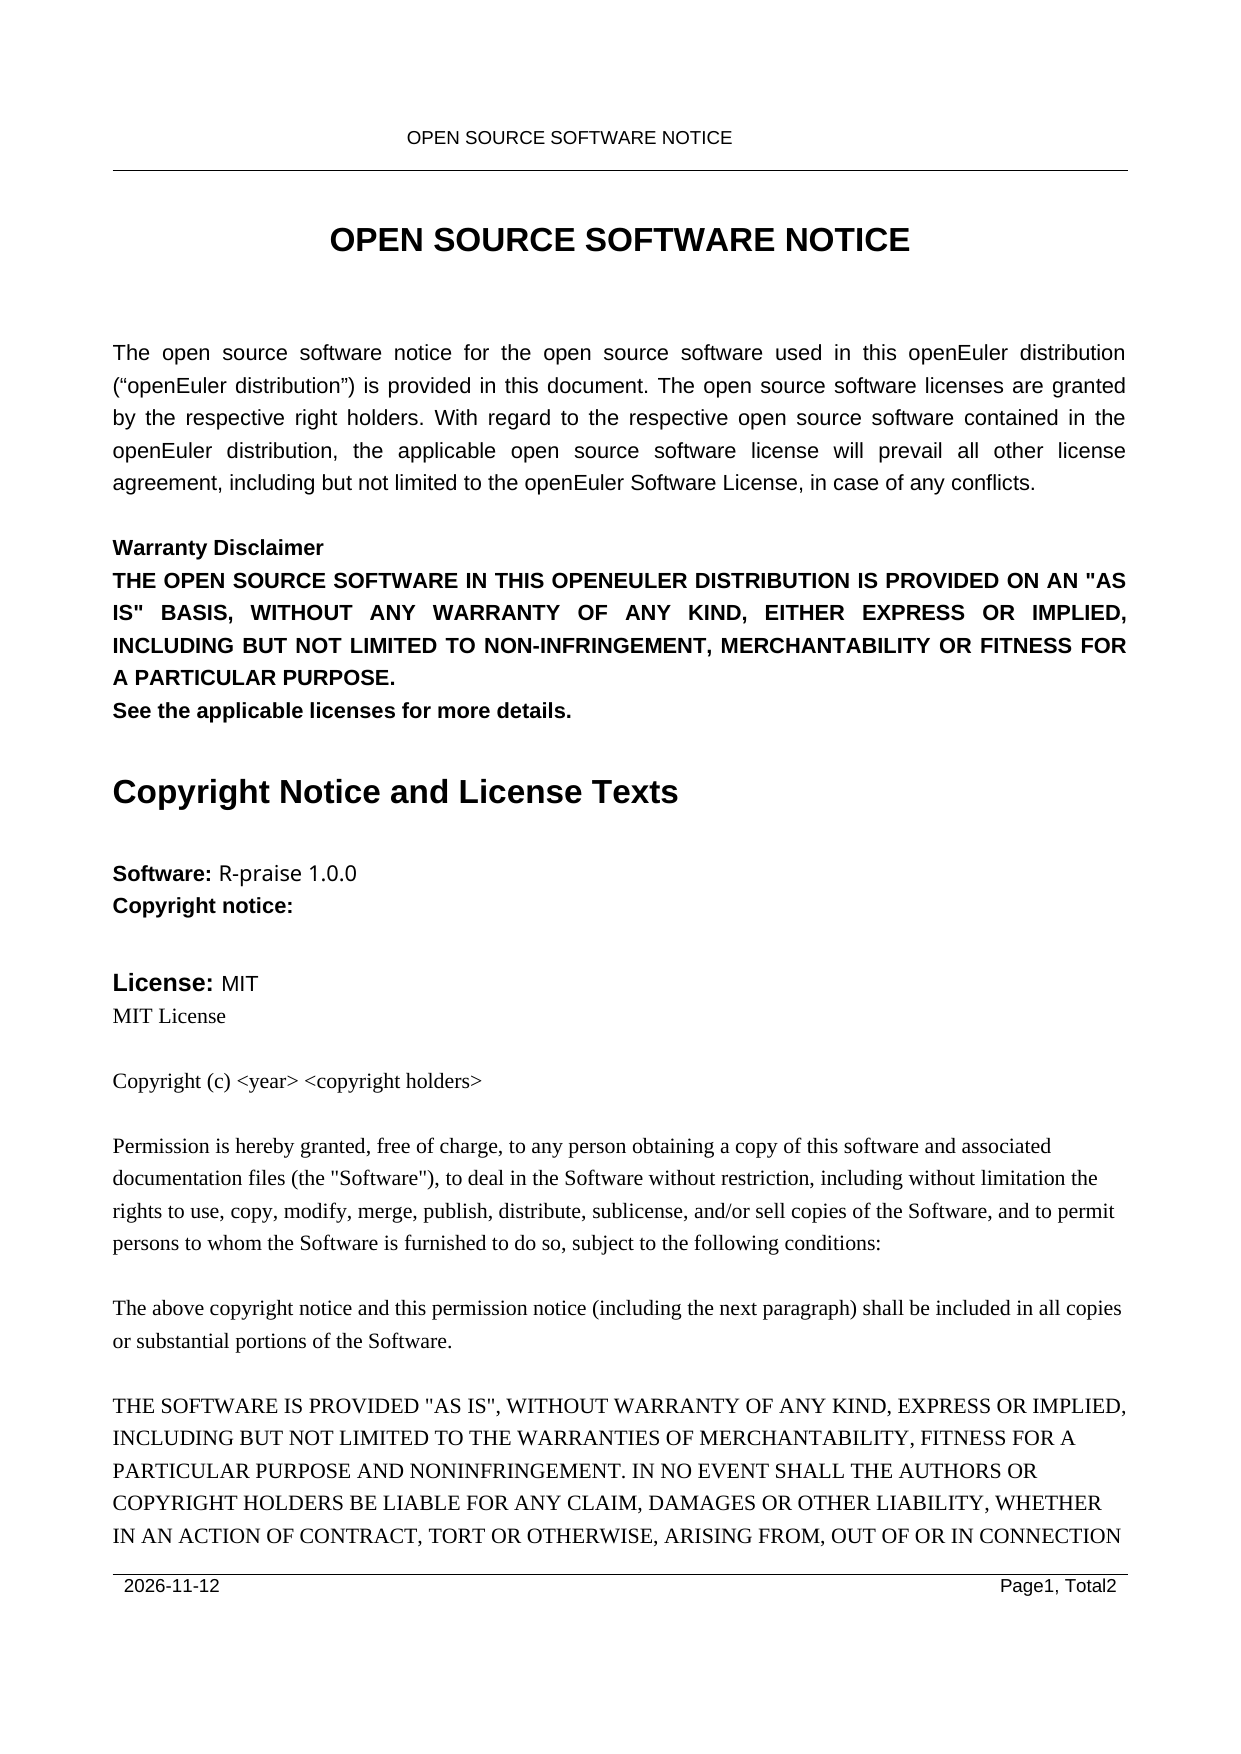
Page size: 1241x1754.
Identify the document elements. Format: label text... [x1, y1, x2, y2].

text Warranty Disclaimer [112, 531, 1128, 564]
text OPEN SOURCE SOFTWARE NOTICE [112, 206, 1128, 271]
text License: MIT [112, 966, 1128, 999]
text Copyright Notice and License Texts [112, 759, 1128, 824]
text The open source software notice for the open source software used in this openEuler distribution (“openEuler distribution”) is provided in this document. The open source software licenses are granted by the respective right holders. With regard to the respective open source software contained in the openEuler distribution, the applicable open source software license will prevail all other license agreement, including but not limited to the openEuler Software License, in case of any conflicts. [112, 336, 1128, 499]
text THE OPEN SOURCE SOFTWARE IN THIS OPENEULER DISTRIBUTION IS PROVIDED ON AN "AS IS" BASIS, WITHOUT ANY WARRANTY OF ANY KIND, EITHER EXPRESS OR IMPLIED, INCLUDING BUT NOT LIMITED TO NON-INFRINGEMENT, MERCHANTABILITY OR FITNESS FOR A PARTICULAR PURPOSE. See the applicable licenses for more details. [112, 564, 1128, 726]
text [112, 999, 1128, 1551]
title Software: R-praise 1.0.0 [112, 856, 1128, 889]
text Copyright notice: [112, 889, 1128, 921]
